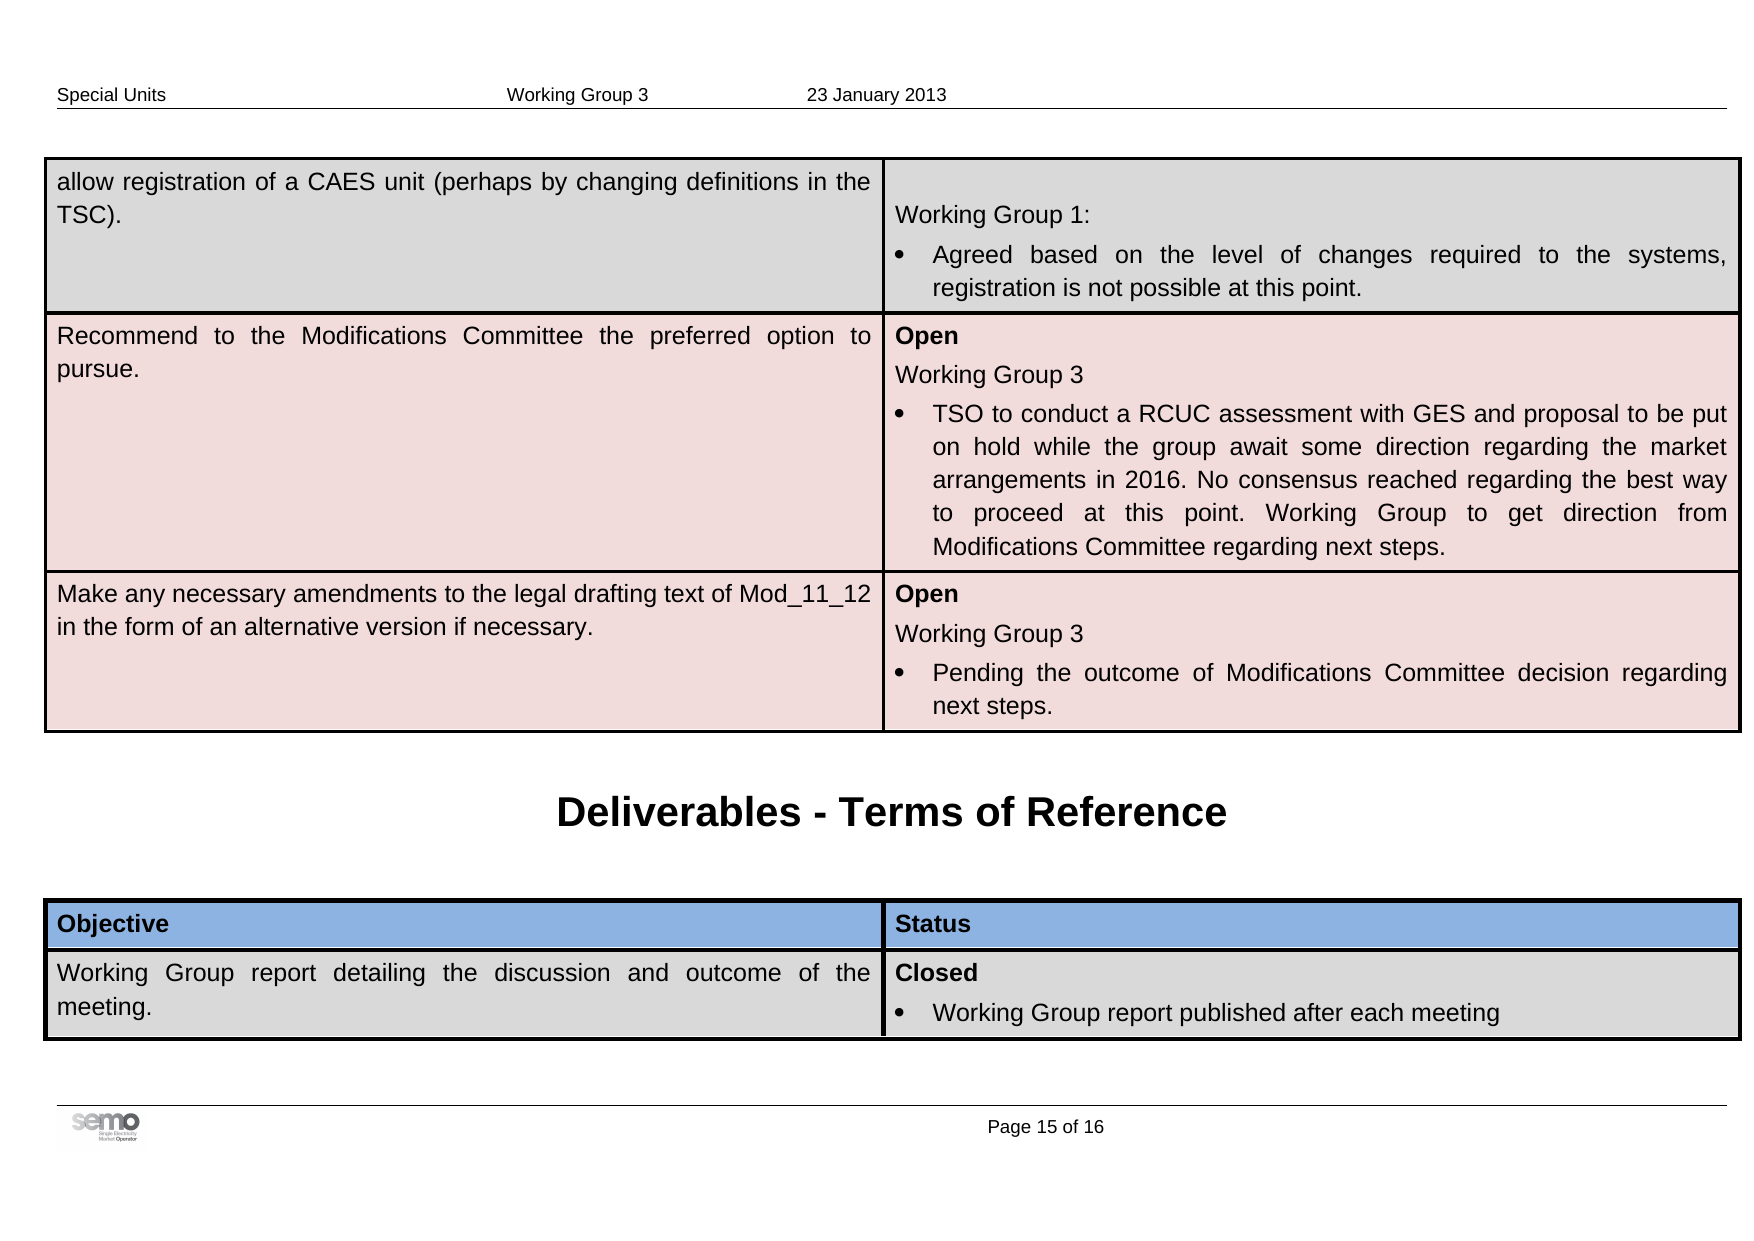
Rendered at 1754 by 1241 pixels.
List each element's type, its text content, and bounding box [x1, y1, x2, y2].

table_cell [47, 160, 882, 311]
table_header Status [886, 903, 1738, 947]
table_header Objective [48, 903, 881, 947]
text Deliverables - Terms of Reference [57, 788, 1727, 836]
table_cell Recommend to the Modifications Committee the preferred option to pursue. [47, 315, 882, 570]
table_cell Closed Working Group report published after each meeting [886, 952, 1738, 1036]
table_cell Open Working Group 3 Pending the outcome of Modifications Committee decision regarding next steps. [885, 573, 1738, 729]
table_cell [885, 160, 1738, 311]
table_cell Make any necessary amendments to the legal drafting text of Mod_11_12 in the form of an alternative version if necessary. [47, 573, 882, 729]
table_cell Working Group report detailing the discussion and outcome of the meeting. [48, 952, 881, 1036]
table_cell Open Working Group 3 TSO to conduct a RCUC assessment with GES and proposal to be put on hold while the group await some direction regarding the market arrangements in 2016. No consensus reached regarding the best way to proceed at this point. Working Group to get direction from Modifications Committee regarding next steps. [885, 315, 1738, 570]
